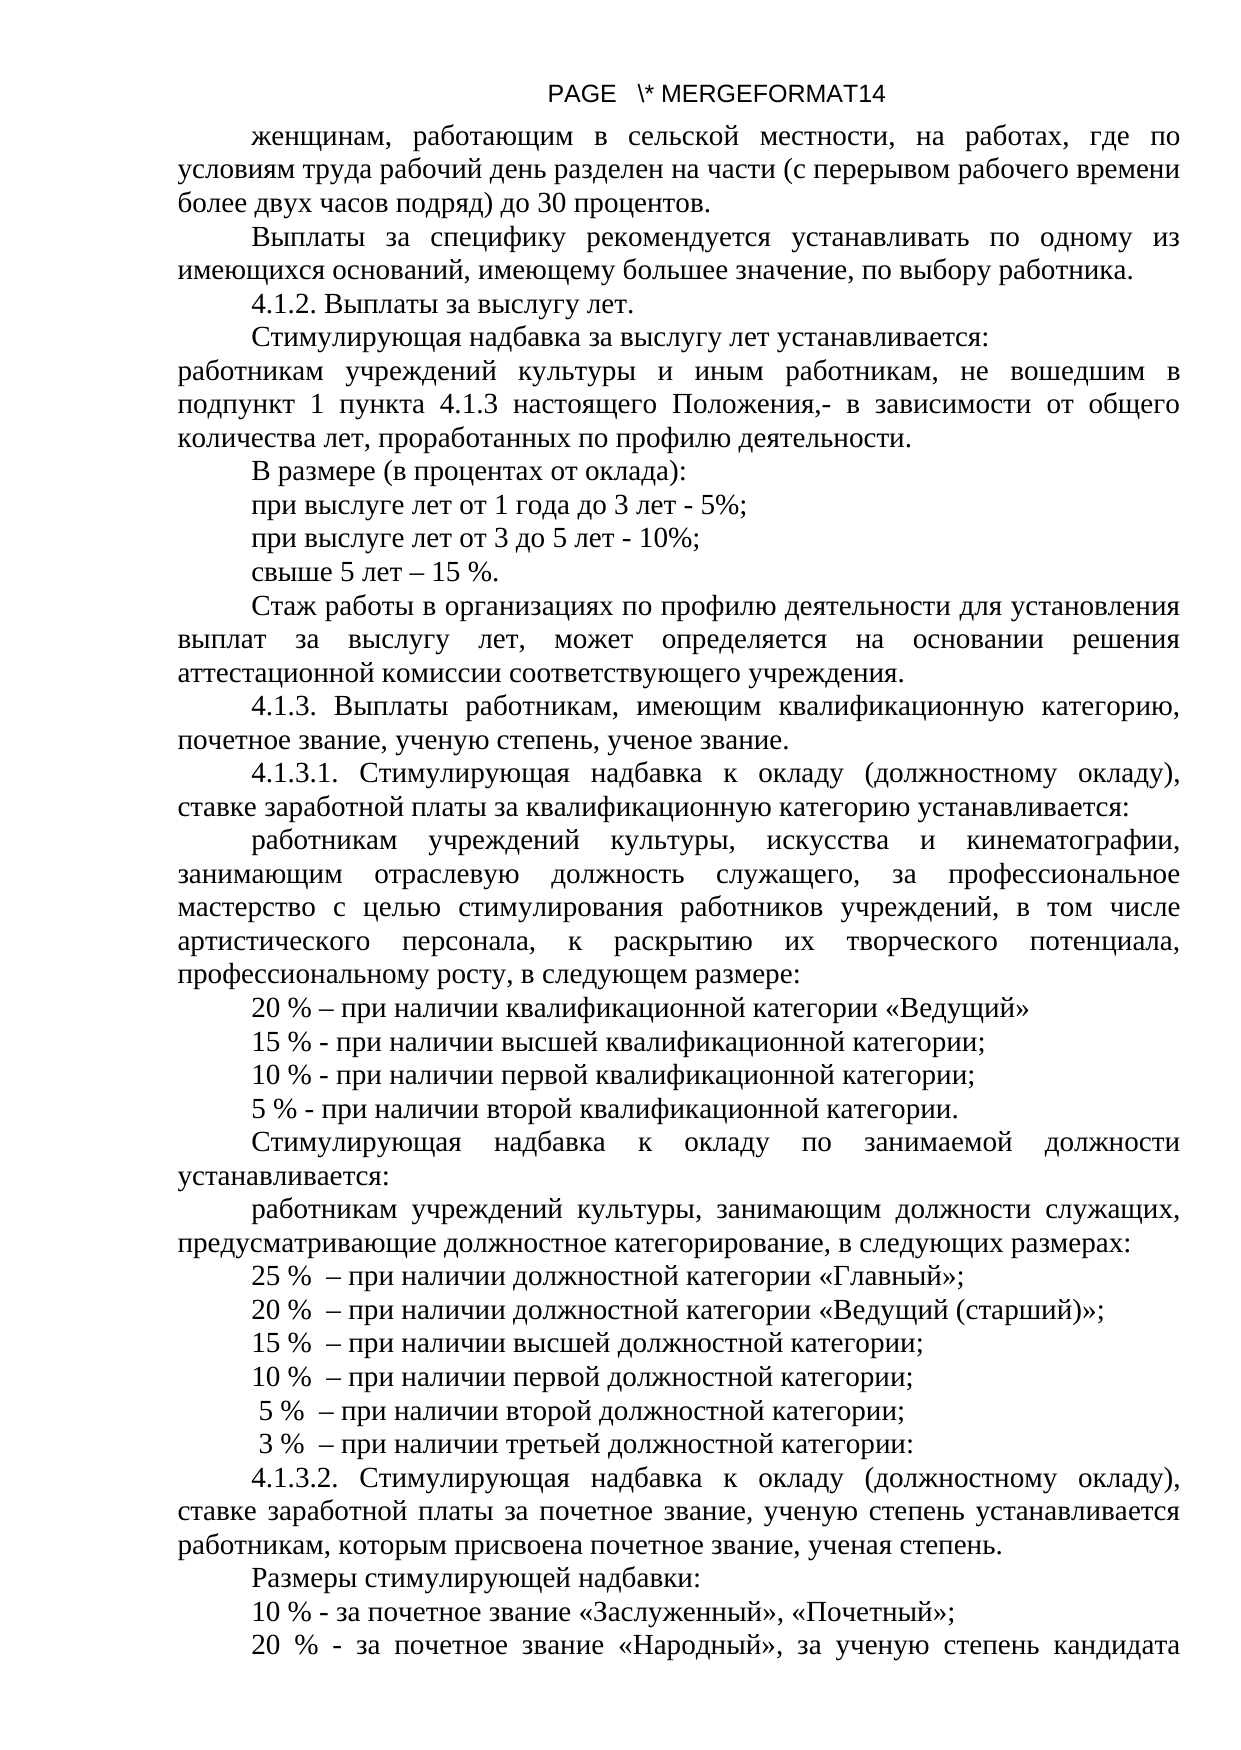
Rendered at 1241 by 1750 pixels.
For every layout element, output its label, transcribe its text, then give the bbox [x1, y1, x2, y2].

text Стимулирующая надбавка к окладу по занимаемой должности устанавливается: [177, 1124, 1181, 1191]
text 25 % – при наличии должностной категории «Главный»; [177, 1258, 1181, 1292]
text Выплаты за специфику рекомендуется устанавливать по одному из имеющихся оснований, имеющему большее значение, по выбору работника. [177, 219, 1181, 286]
text 4.1.3.1. Стимулирующая надбавка к окладу (должностному окладу), ставке заработной платы за квалификационную категорию устанавливается: [177, 755, 1181, 822]
text работникам учреждений культуры, занимающим должности служащих, предусматривающие должностное категорирование, в следующих размерах: [177, 1191, 1181, 1258]
text 20 % – при наличии должностной категории «Ведущий (старший)»; [177, 1292, 1181, 1326]
text работникам учреждений культуры, искусства и кинематографии, занимающим отраслевую должность служащего, за профессиональное мастерство с целью стимулирования работников учреждений, в том числе артистического персонала, к раскрытию их творческого потенциала, профессиональному росту, в следующем размере: [177, 822, 1181, 990]
text 15 % - при наличии высшей квалификационной категории; [177, 1024, 1181, 1057]
text 3 % – при наличии третьей должностной категории: [177, 1426, 1181, 1460]
text 20 % – при наличии квалификационной категории «Ведущий» [177, 990, 1181, 1024]
text работникам учреждений культуры и иным работникам, не вошедшим в подпункт 1 пункта 4.1.3 настоящего Положения,- в зависимости от общего количества лет, проработанных по профилю деятельности. [177, 353, 1181, 453]
text В размере (в процентах от оклада): [177, 453, 1181, 487]
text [177, 1627, 1181, 1661]
text 10 % – при наличии первой должностной категории; [177, 1359, 1181, 1393]
text свыше 5 лет – 15 %. [177, 554, 1181, 588]
text 4.1.3. Выплаты работникам, имеющим квалификационную категорию, почетное звание, ученую степень, ученое звание. [177, 688, 1181, 755]
text 4.1.2. Выплаты за выслугу лет. [177, 286, 1181, 319]
text Стаж работы в организациях по профилю деятельности для установления выплат за выслугу лет, может определяется на основании решения аттестационной комиссии соответствующего учреждения. [177, 588, 1181, 688]
text 10 % - при наличии первой квалификационной категории; [177, 1057, 1181, 1091]
text 10 % - за почетное звание «Заслуженный», «Почетный»; [177, 1594, 1181, 1627]
text Стимулирующая надбавка за выслугу лет устанавливается: [177, 319, 1181, 353]
text 5 % - при наличии второй квалификационной категории. [177, 1091, 1181, 1124]
text 5 % – при наличии второй должностной категории; [177, 1393, 1181, 1426]
text при выслуге лет от 3 до 5 лет - 10%; [177, 521, 1181, 554]
text 4.1.3.2. Стимулирующая надбавка к окладу (должностному окладу), ставке заработной платы за почетное звание, ученую степень устанавливается работникам, которым присвоена почетное звание, ученая степень. [177, 1460, 1181, 1560]
text при выслуге лет от 1 года до 3 лет - 5%; [177, 487, 1181, 521]
text 15 % – при наличии высшей должностной категории; [177, 1326, 1181, 1359]
text женщинам, работающим в сельской местности, на работах, где по условиям труда рабочий день разделен на части (с перерывом рабочего времени более двух часов подряд) до 30 процентов. [177, 118, 1181, 219]
text Размеры стимулирующей надбавки: [177, 1560, 1181, 1594]
